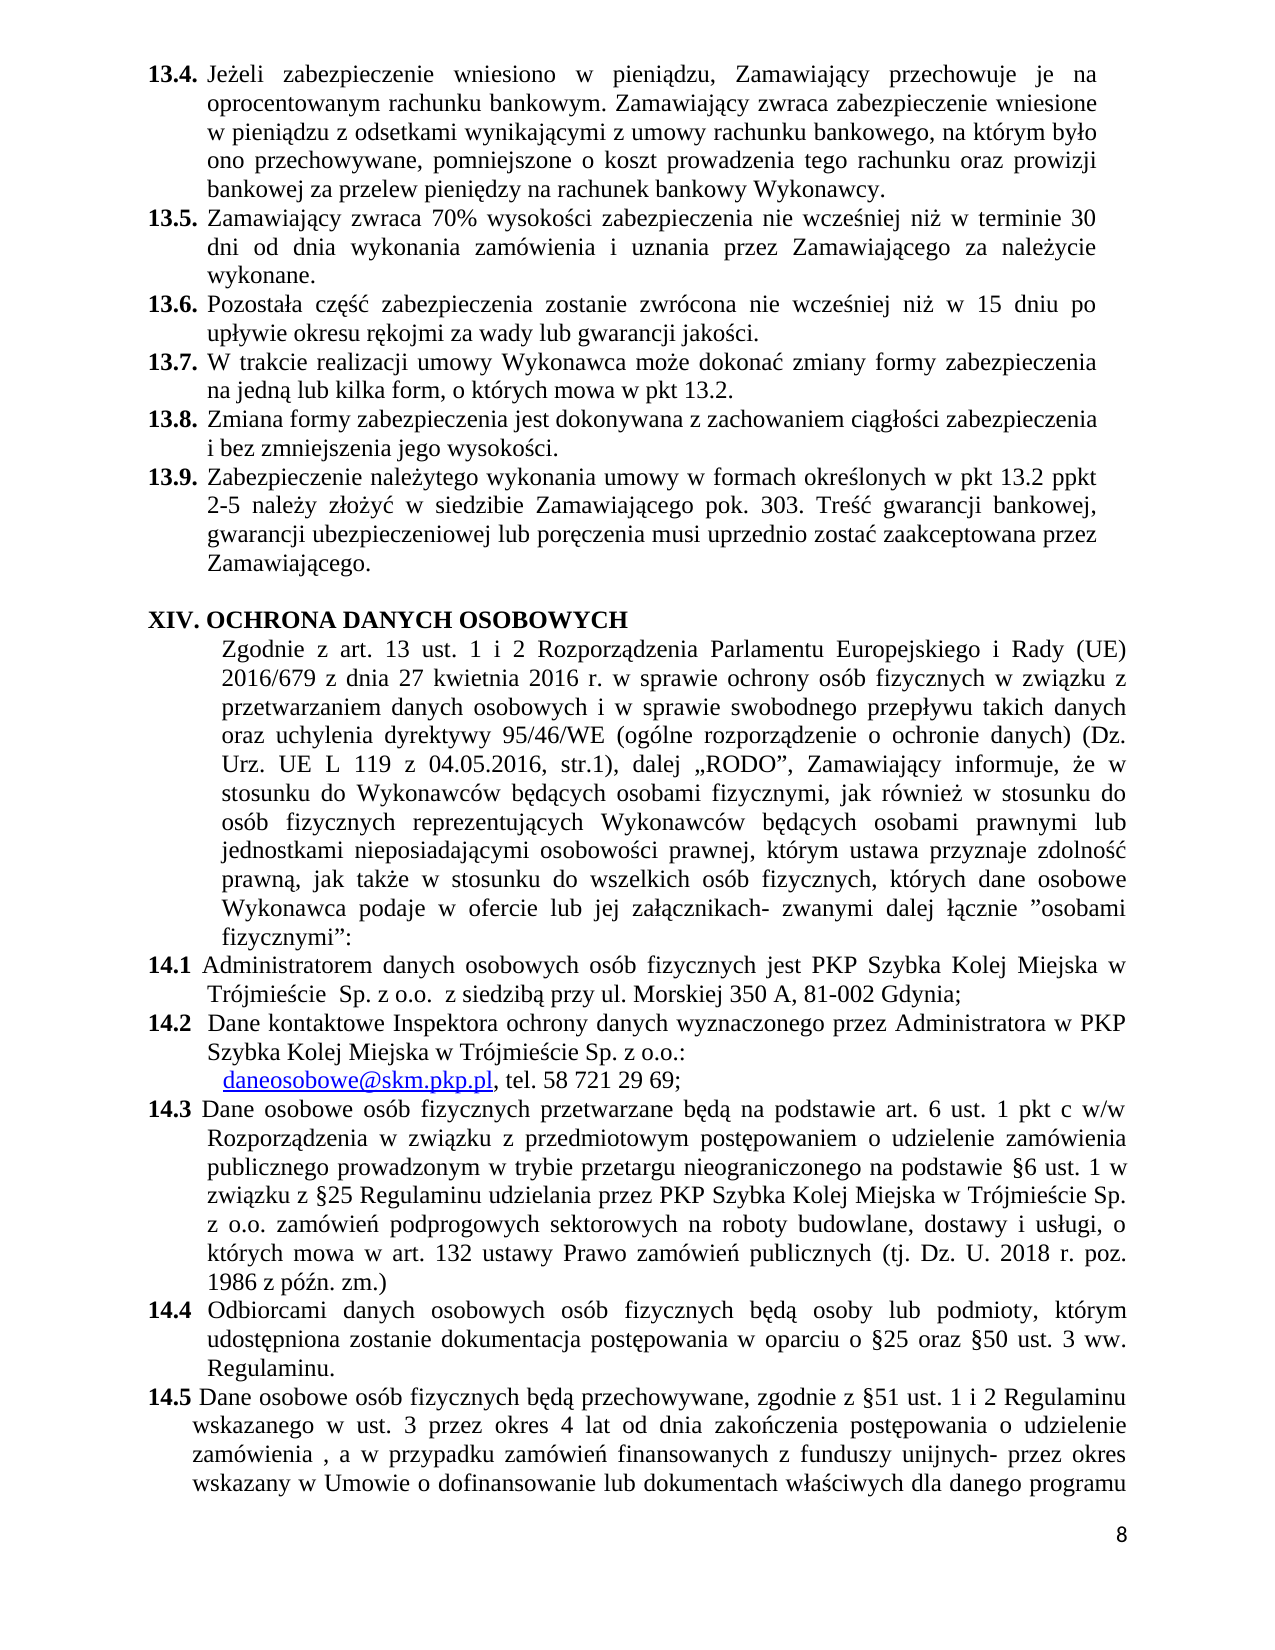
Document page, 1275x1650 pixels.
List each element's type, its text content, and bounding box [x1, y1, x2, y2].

text 14.4 Odbiorcami danych osobowych osób fizycznych będą osoby lub podmioty, którym udostępniona zostanie dokumentacja postępowania w oparciu o §25 oraz §50 ust. 3 ww. Regulaminu. [148, 1295, 1127, 1382]
list Zmiana formy zabezpieczenia jest dokonywana z zachowaniem ciągłości zabezpieczenia i bez zmniejszenia jego wysokości. [148, 404, 1097, 462]
text 14.2 Dane kontaktowe Inspektora ochrony danych wyznaczonego przez Administratora w PKP Szybka Kolej Miejska w Trójmieście Sp. z o.o.: [148, 1008, 1127, 1065]
text Zgodnie z art. 13 ust. 1 i 2 Rozporządzenia Parlamentu Europejskiego i Rady (UE) 2016/679 z dnia 27 kwietnia 2016 r. w sprawie ochrony osób fizycznych w związku z przetwarzaniem danych osobowych i w sprawie swobodnego przepływu takich danych oraz uchylenia dyrektywy 95/46/WE (ogólne rozporządzenie o ochronie danych) (Dz. Urz. UE L 119 z 04.05.2016, str.1), dalej „RODO”, Zamawiający informuje, że w stosunku do Wykonawców będących osobami fizycznymi, jak również w stosunku do osób fizycznych reprezentujących Wykonawców będących osobami prawnymi lub jednostkami nieposiadającymi osobowości prawnej, którym ustawa przyznaje zdolność prawną, jak także w stosunku do wszelkich osób fizycznych, których dane osobowe Wykonawca podaje w ofercie lub jej załącznikach- zwanymi dalej łącznie ”osobami fizycznymi”: [221, 634, 1127, 950]
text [148, 1382, 1127, 1497]
list Jeżeli zabezpieczenie wniesiono w pieniądzu, Zamawiający przechowuje je na oprocentowanym rachunku bankowym. Zamawiający zwraca zabezpieczenie wniesione w pieniądzu z odsetkami wynikającymi z umowy rachunku bankowego, na którym było ono przechowywane, pomniejszone o koszt prowadzenia tego rachunku oraz prowizji bankowej za przelew pieniędzy na rachunek bankowy Wykonawcy. [148, 59, 1097, 203]
list Zabezpieczenie należytego wykonania umowy w formach określonych w pkt 13.2 ppkt 2-5 należy złożyć w siedzibie Zamawiającego pok. 303. Treść gwarancji bankowej, gwarancji ubezpieczeniowej lub poręczenia musi uprzednio zostać zaakceptowana przez Zamawiającego. [148, 462, 1097, 577]
list Zamawiający zwraca 70% wysokości zabezpieczenia nie wcześniej niż w terminie 30 dni od dnia wykonania zamówienia i uznania przez Zamawiającego za należycie wykonane. [148, 203, 1097, 289]
list W trakcie realizacji umowy Wykonawca może dokonać zmiany formy zabezpieczenia na jedną lub kilka form, o których mowa w pkt 13.2. [148, 347, 1097, 404]
list Pozostała część zabezpieczenia zostanie zwrócona nie wcześniej niż w 15 dniu po upływie okresu rękojmi za wady lub gwarancji jakości. [148, 289, 1097, 347]
text daneosobowe@skm.pkp.pl, tel. 58 721 29 69; [223, 1065, 1127, 1094]
text 14.1 Administratorem danych osobowych osób fizycznych jest PKP Szybka Kolej Miejska w Trójmieście Sp. z o.o. z siedzibą przy ul. Morskiej , 81-002 Gdynia; [148, 950, 1127, 1008]
text 14.3 Dane osobowe osób fizycznych przetwarzane będą na podstawie art. 6 ust. 1 pkt c w/w Rozporządzenia w związku z przedmiotowym postępowaniem o udzielenie zamówienia publicznego prowadzonym w trybie przetargu nieograniczonego na podstawie §6 ust. 1 w związku z §25 Regulaminu udzielania przez PKP Szybka Kolej Miejska w Trójmieście Sp. z o.o. zamówień podprogowych sektorowych na roboty budowlane, dostawy i usługi, o których mowa w art. 132 ustawy Prawo zamówień publicznych (tj. Dz. U. 2018 r. poz. 1986 z późn. zm.) [148, 1094, 1127, 1295]
text XIV. OCHRONA DANYCH OSOBOWYCH [148, 605, 1127, 634]
